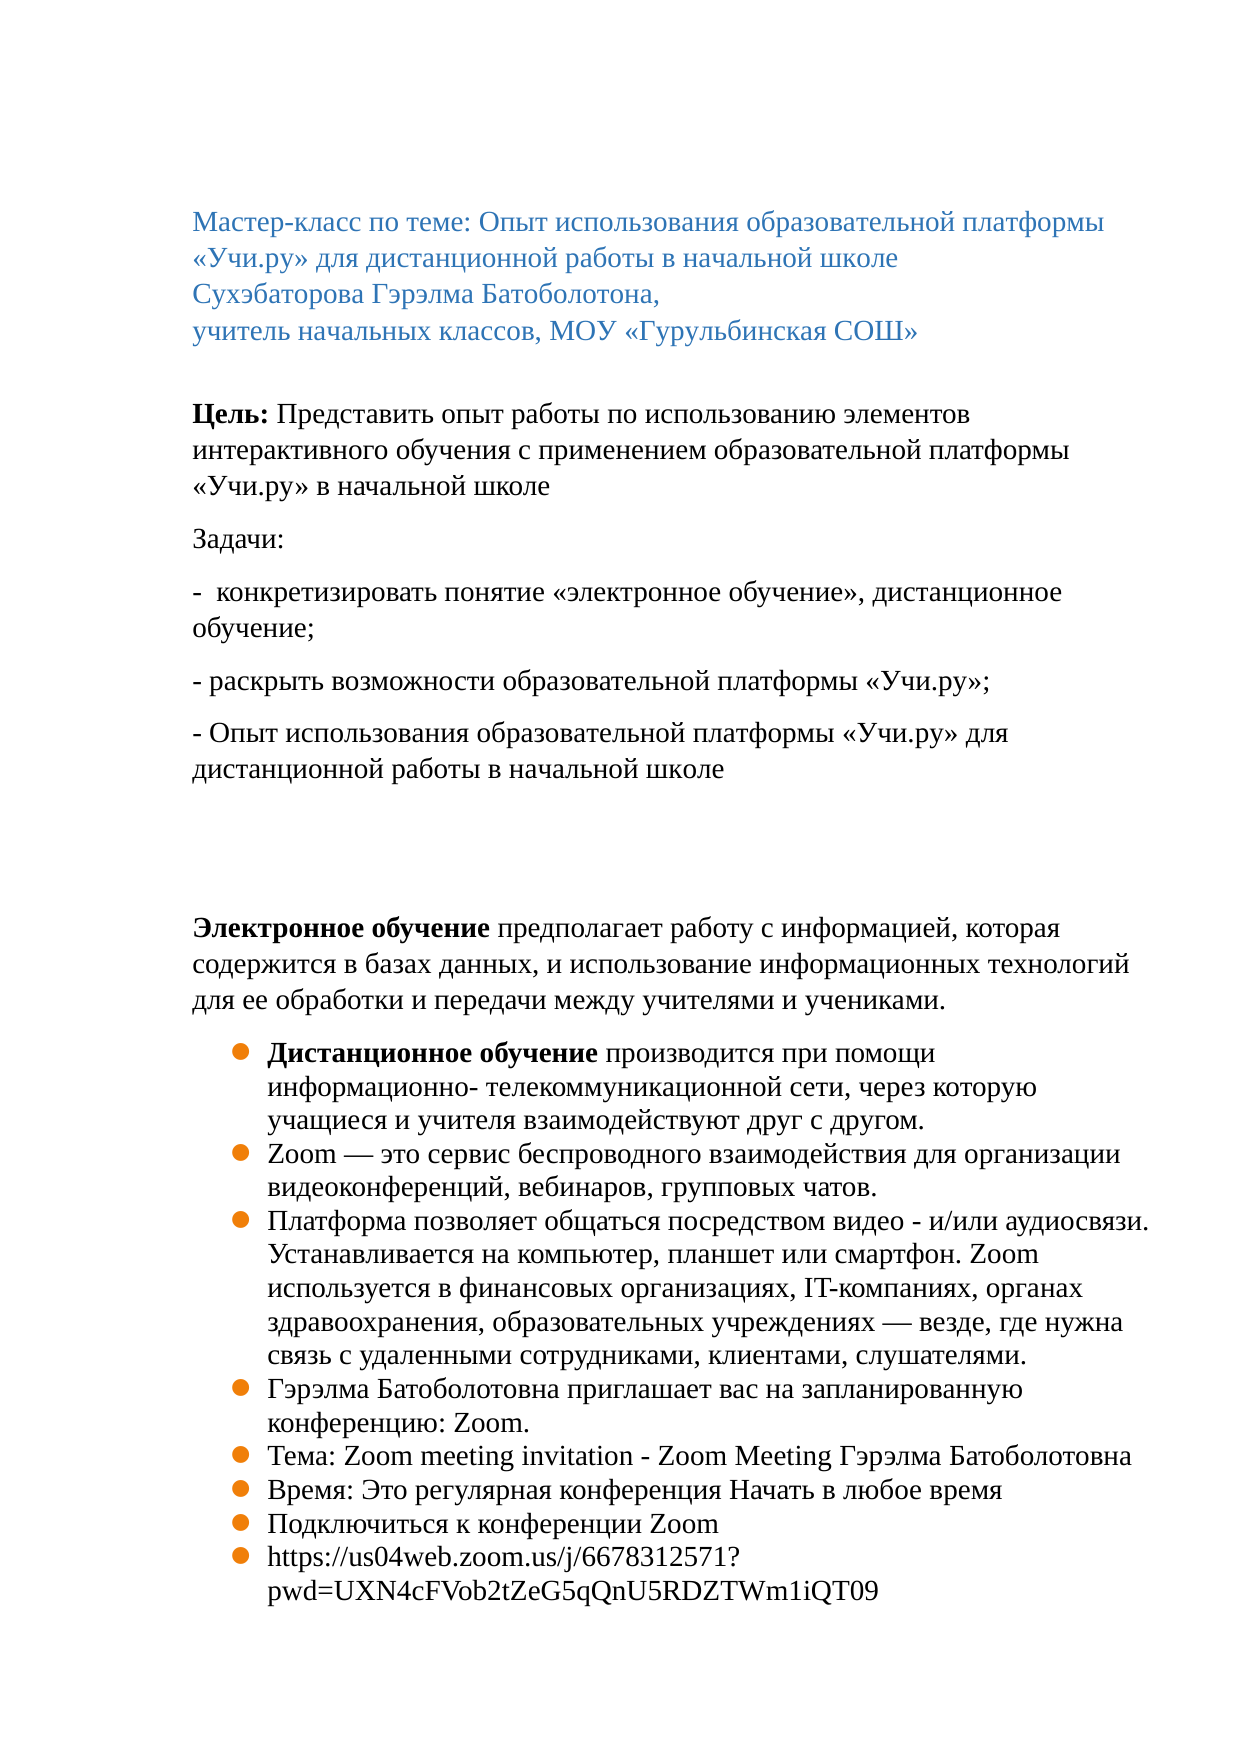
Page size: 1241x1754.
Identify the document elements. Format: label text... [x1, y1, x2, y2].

list Дистанционное обучение производится при помощи информационно- телекоммуникационной сети, через которую учащиеся и учителя взаимодействуют друг с другом. [229, 1035, 1152, 1136]
text Электронное обучение предполагает работу с информацией, которая содержится в базах данных, и использование информационных технологий для ее обработки и передачи между учителями и учениками. [192, 910, 1152, 1016]
text Цель: Представить опыт работы по использованию элементов интерактивного обучения с применением образовательной платформы «Учи.ру» в начальной школе [192, 396, 1152, 502]
subtitle Мастер-класс по теме: Опыт использования образовательной платформы «Учи.ру» для дистанционной работы в начальной школе Сухэбаторова Гэрэлма Батоболотона, учитель начальных классов, МОУ «Гурульбинская СОШ» [192, 204, 1152, 346]
list Платформа позволяет общаться посредством видео - и/или аудиосвязи. Устанавливается на компьютер, планшет или смартфон. Zoom используется в финансовых организациях, IT-компаниях, органах здравоохранения, образовательных учреждениях — везде, где нужна связь с удаленными сотрудниками, клиентами, слушателями. [229, 1203, 1152, 1371]
list Тема: Zoom meeting invitation - Zoom Meeting Гэрэлма Батоболотовна [229, 1438, 1152, 1472]
list ﻿Гэрэлма Батоболотовна приглашает вас на запланированную конференцию: Zoom. [229, 1371, 1152, 1438]
text - Опыт использования образовательной платформы «Учи.ру» для дистанционной работы в начальной школе [192, 715, 1152, 785]
list https://us04web.zoom.us/j/6678312571?pwd=UXN4cFVob2tZeG5qQnU5RDZTWm1iQT09 [229, 1539, 1152, 1607]
list Подключиться к конференции Zoom [229, 1506, 1152, 1539]
text - раскрыть возможности образовательной платформы «Учи.ру»; [192, 663, 1152, 696]
text - конкретизировать понятие «электронное обучение», дистанционное обучение; [192, 574, 1152, 643]
text Задачи: [192, 521, 1152, 554]
list Время: Это регулярная конференция Начать в любое время [229, 1472, 1152, 1506]
list Zoom — это сервис беспроводного взаимодействия для организации видеоконференций, вебинаров, групповых чатов. [229, 1136, 1152, 1203]
